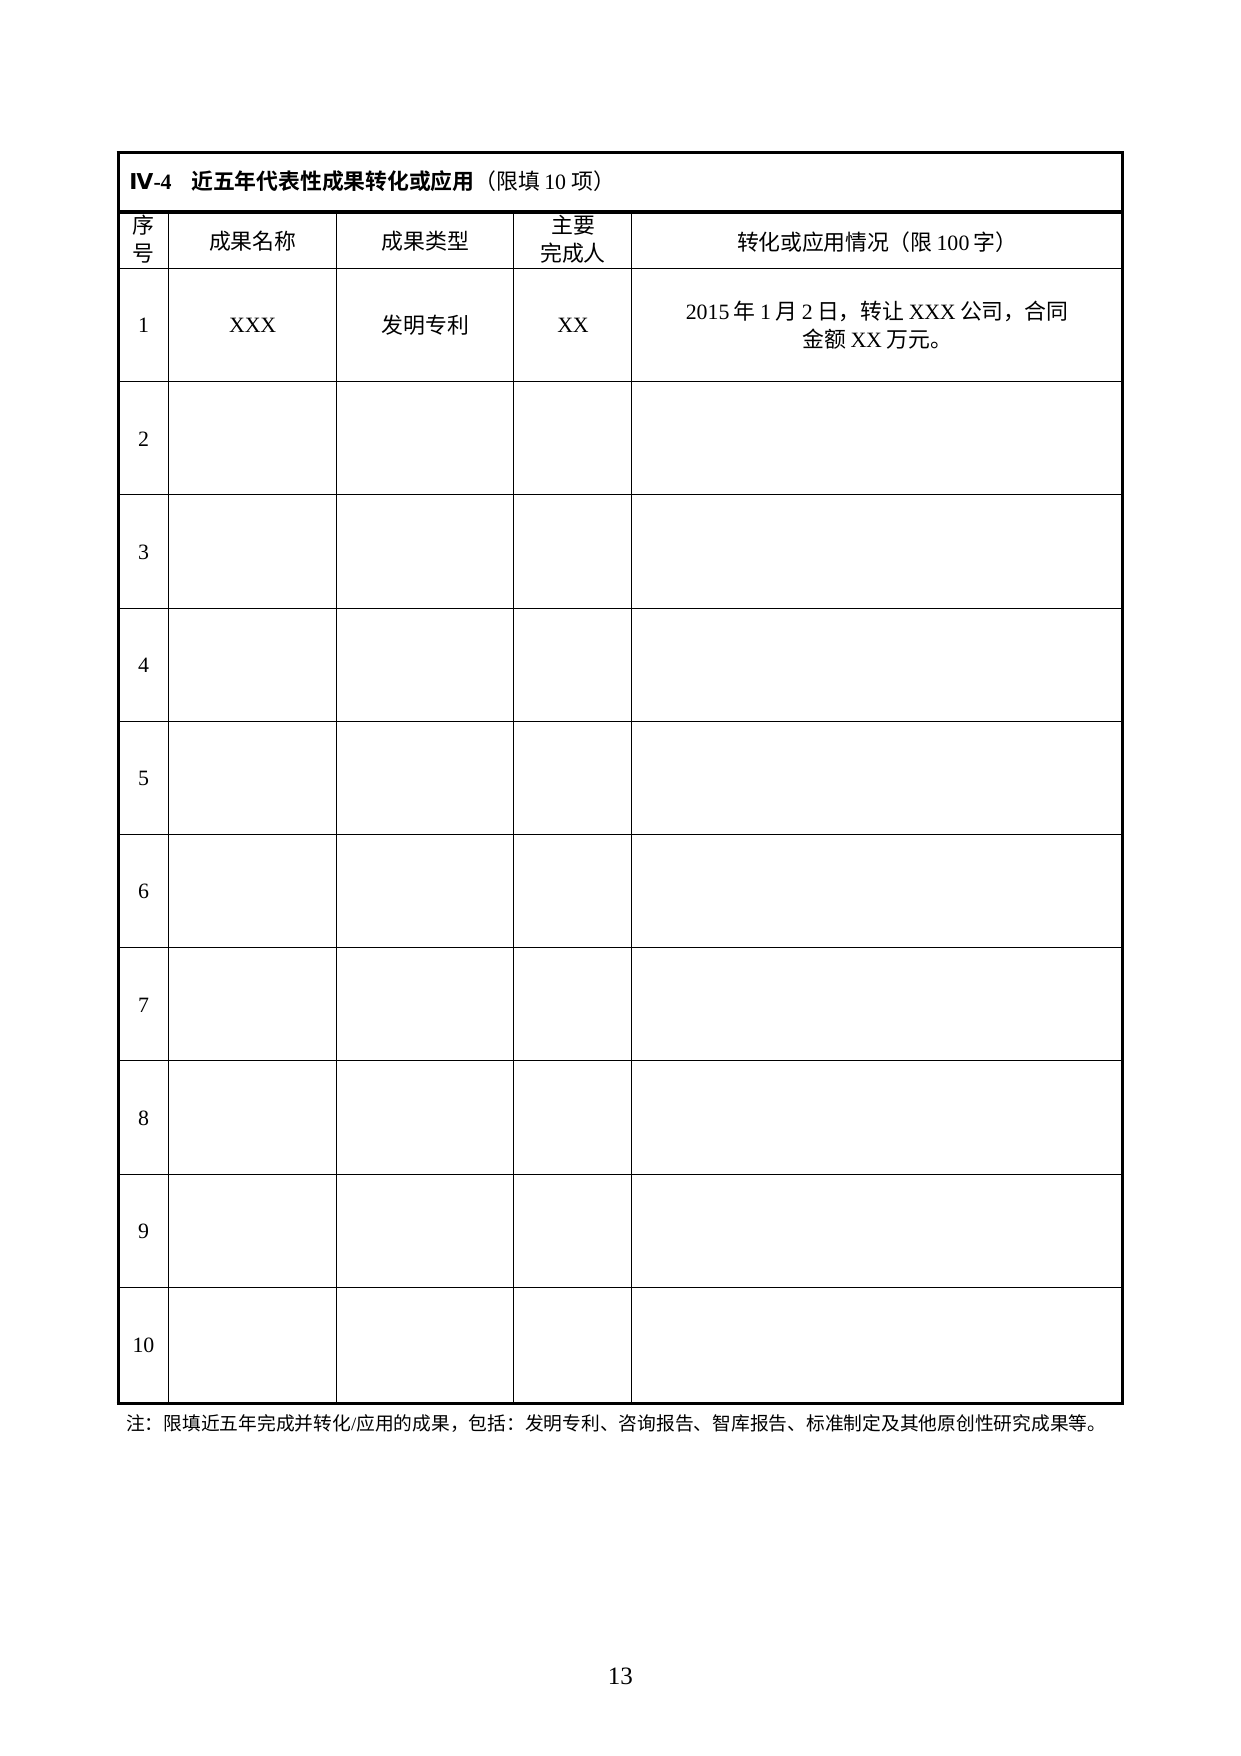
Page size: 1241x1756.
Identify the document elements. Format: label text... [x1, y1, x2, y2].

table_cell [514, 722, 631, 834]
table_cell 9 [120, 1175, 168, 1287]
table_cell 主要 完成人 [514, 214, 631, 268]
table_cell 8 [120, 1061, 168, 1174]
table_cell [632, 948, 1121, 1060]
table_header Ⅳ-4 近五年代表性成果转化或应用（限填10 项） [120, 154, 1121, 210]
table_cell [632, 1061, 1121, 1174]
table_cell [337, 835, 513, 947]
table_cell [169, 1288, 336, 1402]
table_cell 7 [120, 948, 168, 1060]
table_cell 4 [120, 609, 168, 721]
table_cell 2 [120, 382, 168, 494]
table_cell XXX [169, 269, 336, 381]
table_cell [337, 609, 513, 721]
table_cell [169, 835, 336, 947]
table_cell [337, 1061, 513, 1174]
table_cell [632, 835, 1121, 947]
table_cell [514, 1288, 631, 1402]
table_cell [514, 948, 631, 1060]
table_cell [169, 722, 336, 834]
table_cell [337, 1288, 513, 1402]
table_cell [514, 495, 631, 607]
table_cell [514, 835, 631, 947]
table_cell 成果名称 [169, 214, 336, 268]
table_cell [632, 1175, 1121, 1287]
table_cell [337, 722, 513, 834]
table_cell [514, 382, 631, 494]
table_cell [337, 382, 513, 494]
table_cell 3 [120, 495, 168, 607]
table_cell [337, 495, 513, 607]
table_cell [632, 609, 1121, 721]
text 注：限填近五年完成并转化/应用的成果，包括：发明专利、咨询报告、智库报告、标准制定及其他原创性研究成果等。 [126, 1408, 1134, 1435]
table_cell 1 [120, 269, 168, 381]
table_cell [632, 1288, 1121, 1402]
table_cell [169, 609, 336, 721]
table_cell [169, 1175, 336, 1287]
table_cell [169, 495, 336, 607]
table_cell [632, 722, 1121, 834]
table_cell 6 [120, 835, 168, 947]
table_cell XX [514, 269, 631, 381]
table_cell [632, 382, 1121, 494]
table_cell [514, 1061, 631, 1174]
table_cell [514, 609, 631, 721]
table_cell 序 号 [120, 214, 168, 268]
table_cell [169, 1061, 336, 1174]
table_cell 成果类型 [337, 214, 513, 268]
table_cell 发明专利 [337, 269, 513, 381]
table_cell [169, 948, 336, 1060]
table_cell [514, 1175, 631, 1287]
table_cell [337, 1175, 513, 1287]
table_cell [169, 382, 336, 494]
table_cell [632, 495, 1121, 607]
table_cell 5 [120, 722, 168, 834]
table_cell 转化或应用情况（限100字） [632, 214, 1121, 268]
table_cell ，转让XXX公司，合同 金额XX万元。 [632, 269, 1121, 381]
table_cell [337, 948, 513, 1060]
table_cell 10 [120, 1288, 168, 1402]
